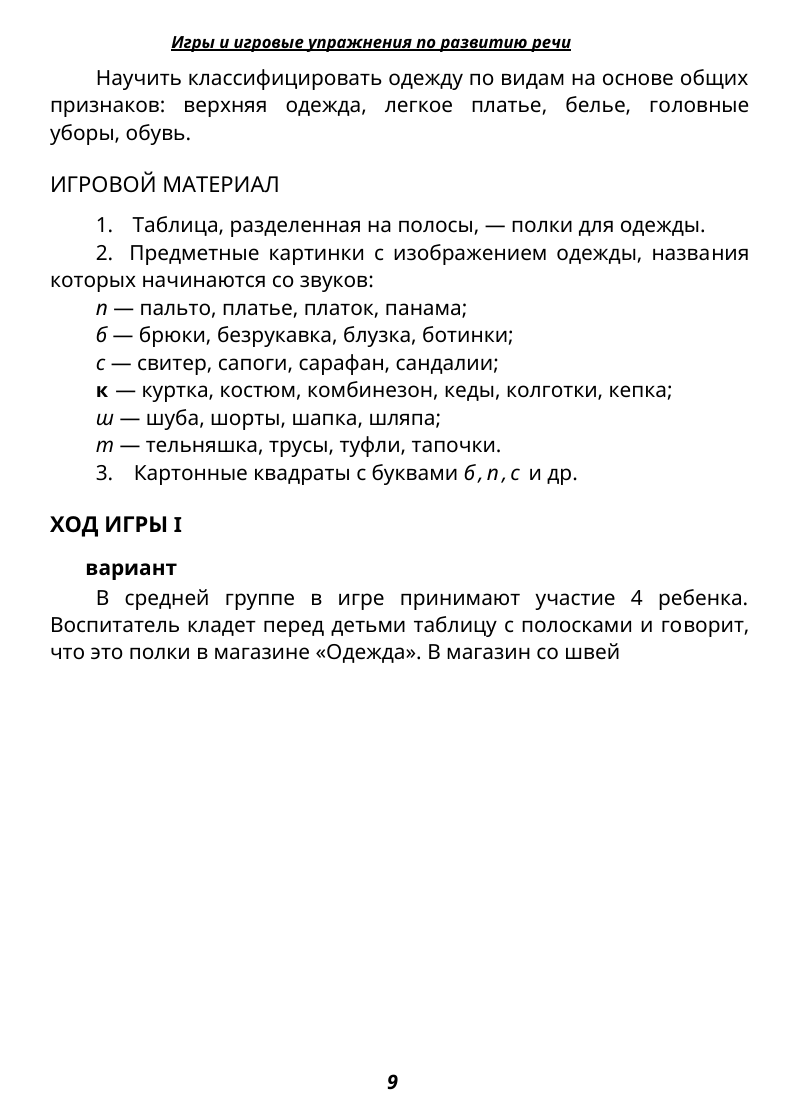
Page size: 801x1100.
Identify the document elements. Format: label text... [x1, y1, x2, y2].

list Таблица, разделенная на полосы, — полки для одежды. [50, 211, 749, 238]
list Картонные квадраты с буквами б,п,с и др. [50, 458, 749, 486]
text с — свитер, сапоги, сарафан, сандалии; [50, 348, 749, 376]
text В средней группе в игре принимают участие 4 ребенка. Воспитатель кладет перед детьми таблицу с полосками и говорит, что это полки в магазине «Одежда». В магазин со швей [50, 583, 749, 664]
text ш — шуба, шорты, шапка, шляпа; [50, 403, 749, 431]
text ХОД ИГРЫ I вариант [50, 498, 183, 583]
text т — тельняшка, трусы, туфли, тапочки. [50, 431, 749, 458]
text к — куртка, костюм, комбинезон, кеды, колготки, кепка; [50, 376, 749, 403]
text Научить классифицировать одежду по видам на основе общих признаков: верхняя одежда, легкое платье, белье, головные уборы, обувь. [50, 63, 749, 146]
text п — пальто, платье, платок, панама; [50, 293, 749, 321]
list Предметные картинки с изображением одежды, названия которых начинаются со звуков: [50, 238, 749, 293]
text ИГРОВОЙ МАТЕРИАЛ [50, 175, 749, 197]
text б — брюки, безрукавка, блузка, ботинки; [50, 321, 749, 348]
